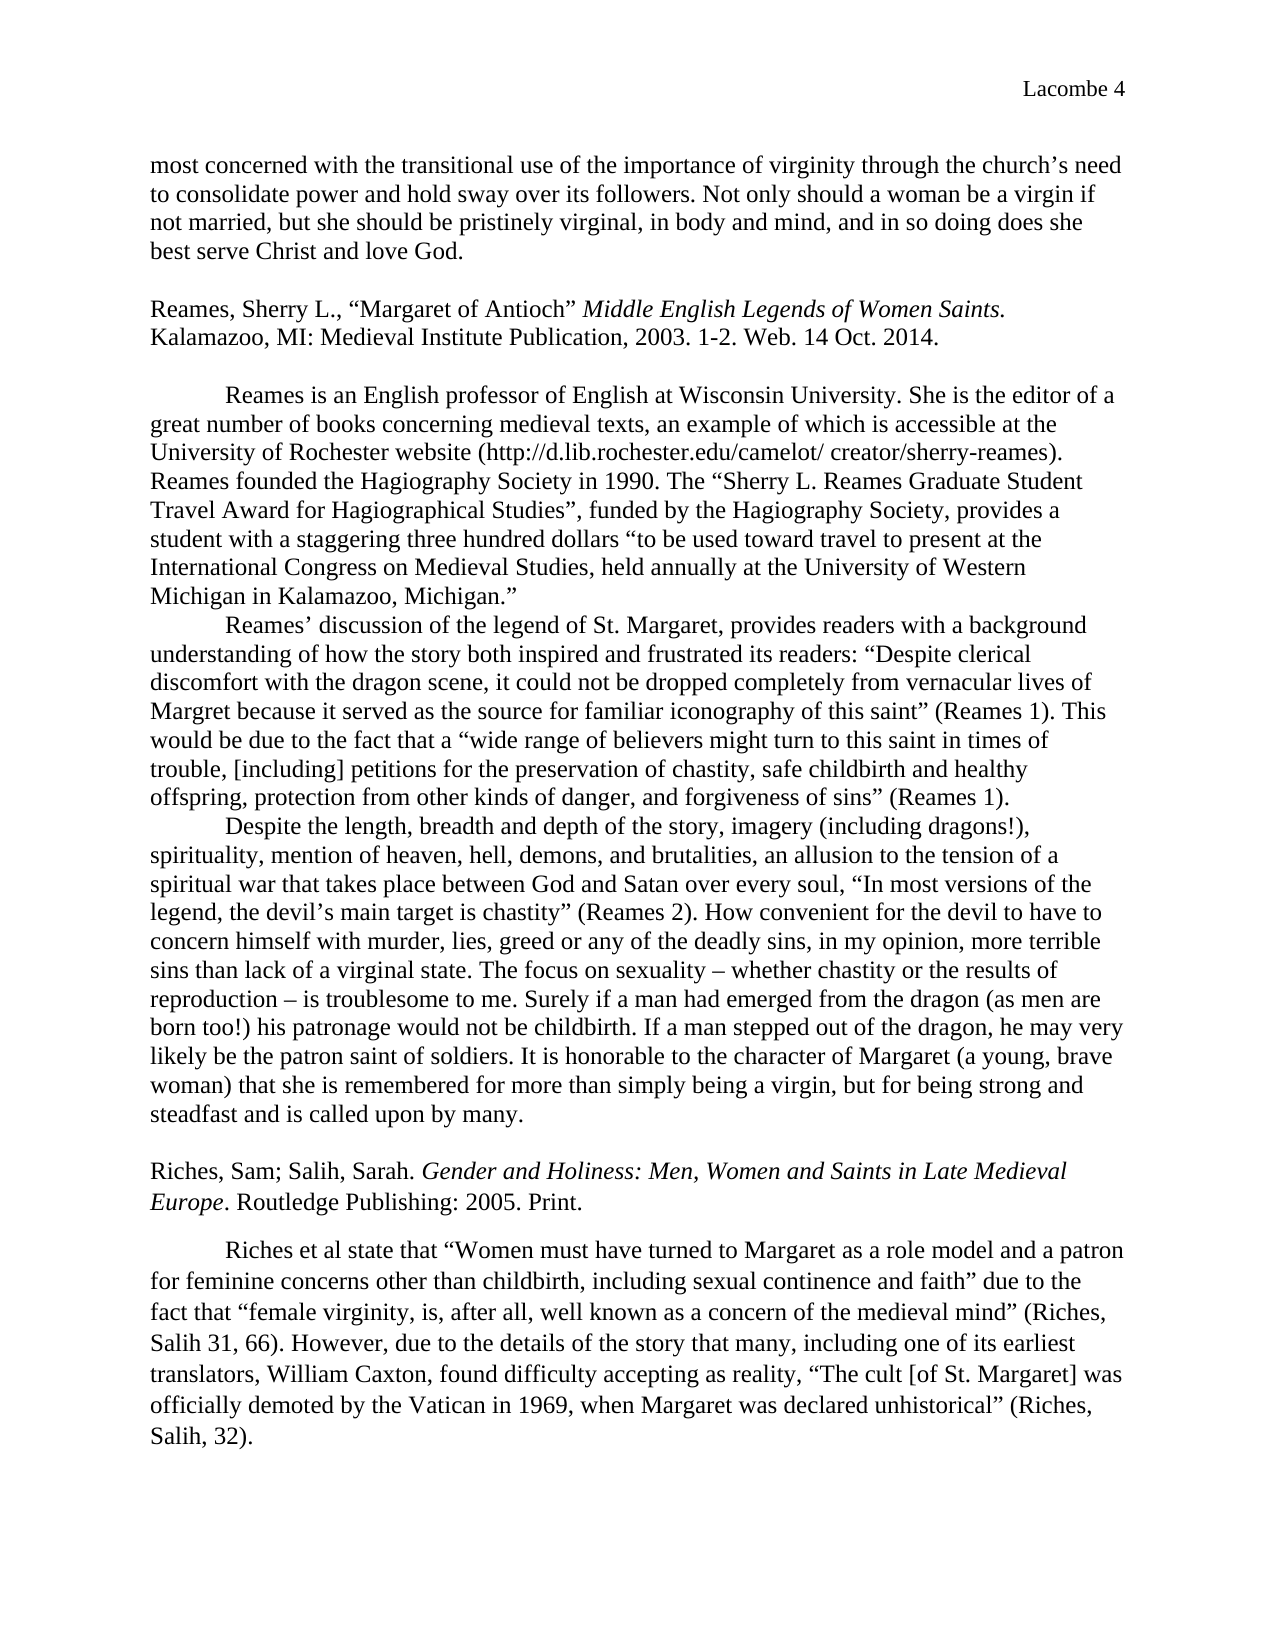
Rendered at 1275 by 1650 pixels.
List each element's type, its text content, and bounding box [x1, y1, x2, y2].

text Despite the length, breadth and depth of the story, imagery (including dragons!), spirituality, mention of heaven, hell, demons, and brutalities, an allusion to the tension of a spiritual war that takes place between God and Satan over every soul, “In most versions of the legend, the devil’s main target is chastity” (Reames 2). How convenient for the devil to have to concern himself with murder, lies, greed or any of the deadly sins, in my opinion, more terrible sins than lack of a virginal state. The focus on sexuality – whether chastity or the results of reproduction – is troublesome to me. Surely if a man had emerged from the dragon (as men are born too!) his patronage would not be childbirth. If a man stepped out of the dragon, he may very likely be the patron saint of soldiers. It is honorable to the character of Margaret (a young, brave woman) that she is remembered for more than simply being a virgin, but for being strong and steadfast and is called upon by many. [150, 811, 1125, 1127]
text Reames is an English professor of English at Wisconsin University. She is the editor of a great number of books concerning medieval texts, an example of which is accessible at the University of Rochester website (http://d.lib.rochester.edu/camelot/ creator/sherry-reames). Reames founded the Hagiography Society in 1990. The “Sherry L. Reames Graduate Student Travel Award for Hagiographical Studies”, funded by the Hagiography Society, provides a student with a staggering three hundred dollars “to be used toward travel to present at the International Congress on Medieval Studies, held annually at the University of Western Michigan in Kalamazoo, Michigan.” [150, 380, 1125, 610]
text Reames, Sherry L., “Margaret of Antioch” Middle English Legends of Women Saints. Kalamazoo, MI: Medieval Institute Publication, 2003. 1-2. Web. 14 Oct. 2014. [150, 294, 1125, 351]
text Riches, Sam; Salih, Sarah. Gender and Holiness: Men, Women and Saints in Late Medieval Europe. Routledge Publishing: 2005. Print. [150, 1156, 1125, 1216]
text Riches et al state that “Women must have turned to Margaret as a role model and a patron for feminine concerns other than childbirth, including sexual continence and faith” due to the fact that “female virginity, is, after all, well known as a concern of the medieval mind” (Riches, Salih 31, 66). However, due to the details of the story that many, including one of its earliest translators, William Caxton, found difficulty accepting as reality, “The cult [of St. Margaret] was officially demoted by the Vatican in 1969, when Margaret was declared unhistorical” (Riches, Salih, 32). [150, 1235, 1125, 1450]
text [150, 150, 1125, 265]
text Reames’ discussion of the legend of St. Margaret, provides readers with a background understanding of how the story both inspired and frustrated its readers: “Despite clerical discomfort with the dragon scene, it could not be dropped completely from vernacular lives of Margret because it served as the source for familiar iconography of this saint” (Reames 1). This would be due to the fact that a “wide range of believers might turn to this saint in times of trouble, [including] petitions for the preservation of chastity, safe childbirth and healthy offspring, protection from other kinds of danger, and forgiveness of sins” (Reames 1). [150, 610, 1125, 811]
